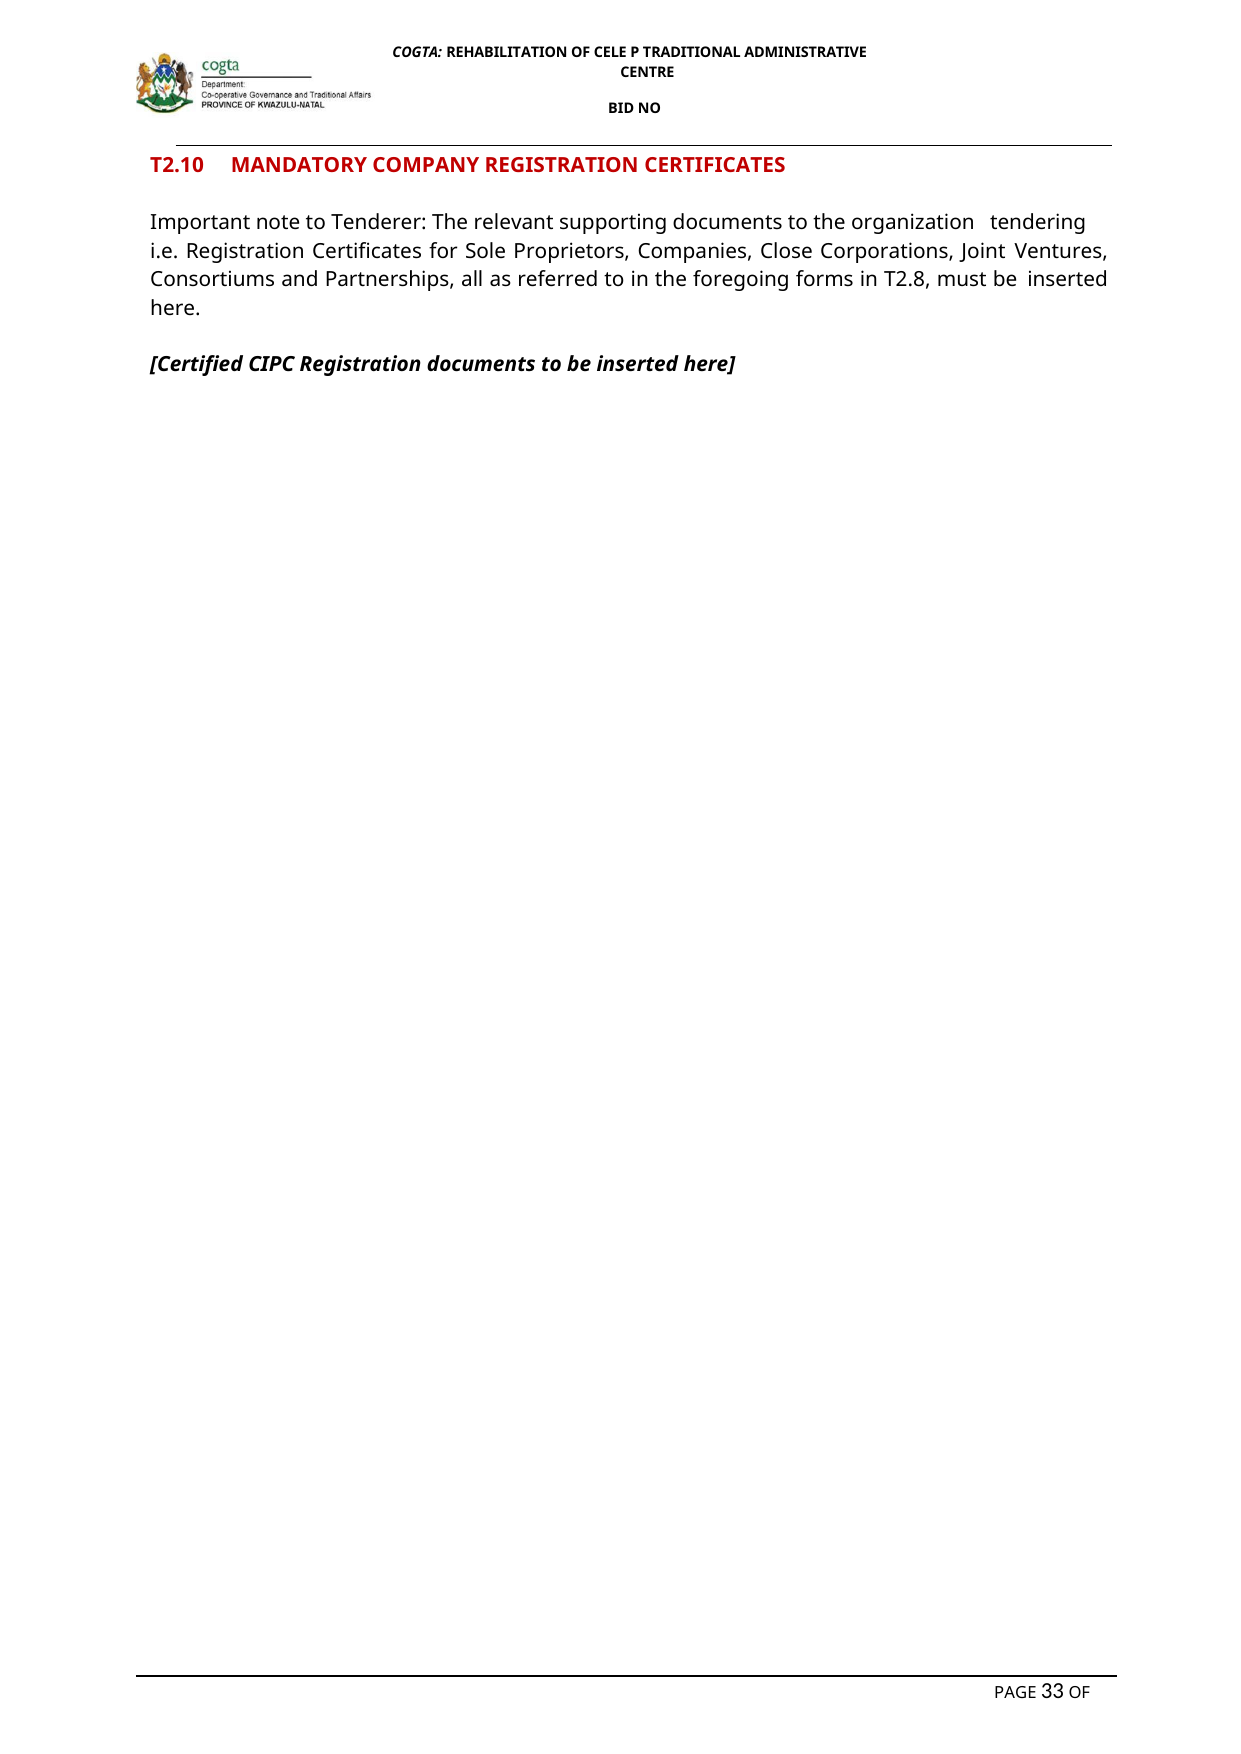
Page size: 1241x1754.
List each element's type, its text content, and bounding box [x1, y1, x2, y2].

text i.e. Registration Certificates for Sole Proprietors, Companies, Close Corporations, Joint Ventures, Consortiums and Partnerships, all as referred to in the foregoing forms in T2.8, must be inserted here. [150, 236, 1108, 321]
text Important note to Tenderer: The relevant supporting documents to the organization tendering [150, 207, 1130, 236]
text [Certified CIPC Registration documents to be inserted here] [150, 349, 1130, 377]
picture [136, 52, 379, 118]
subtitle T2.10 MANDATORY COMPANY REGISTRATION CERTIFICATES [150, 150, 1130, 179]
